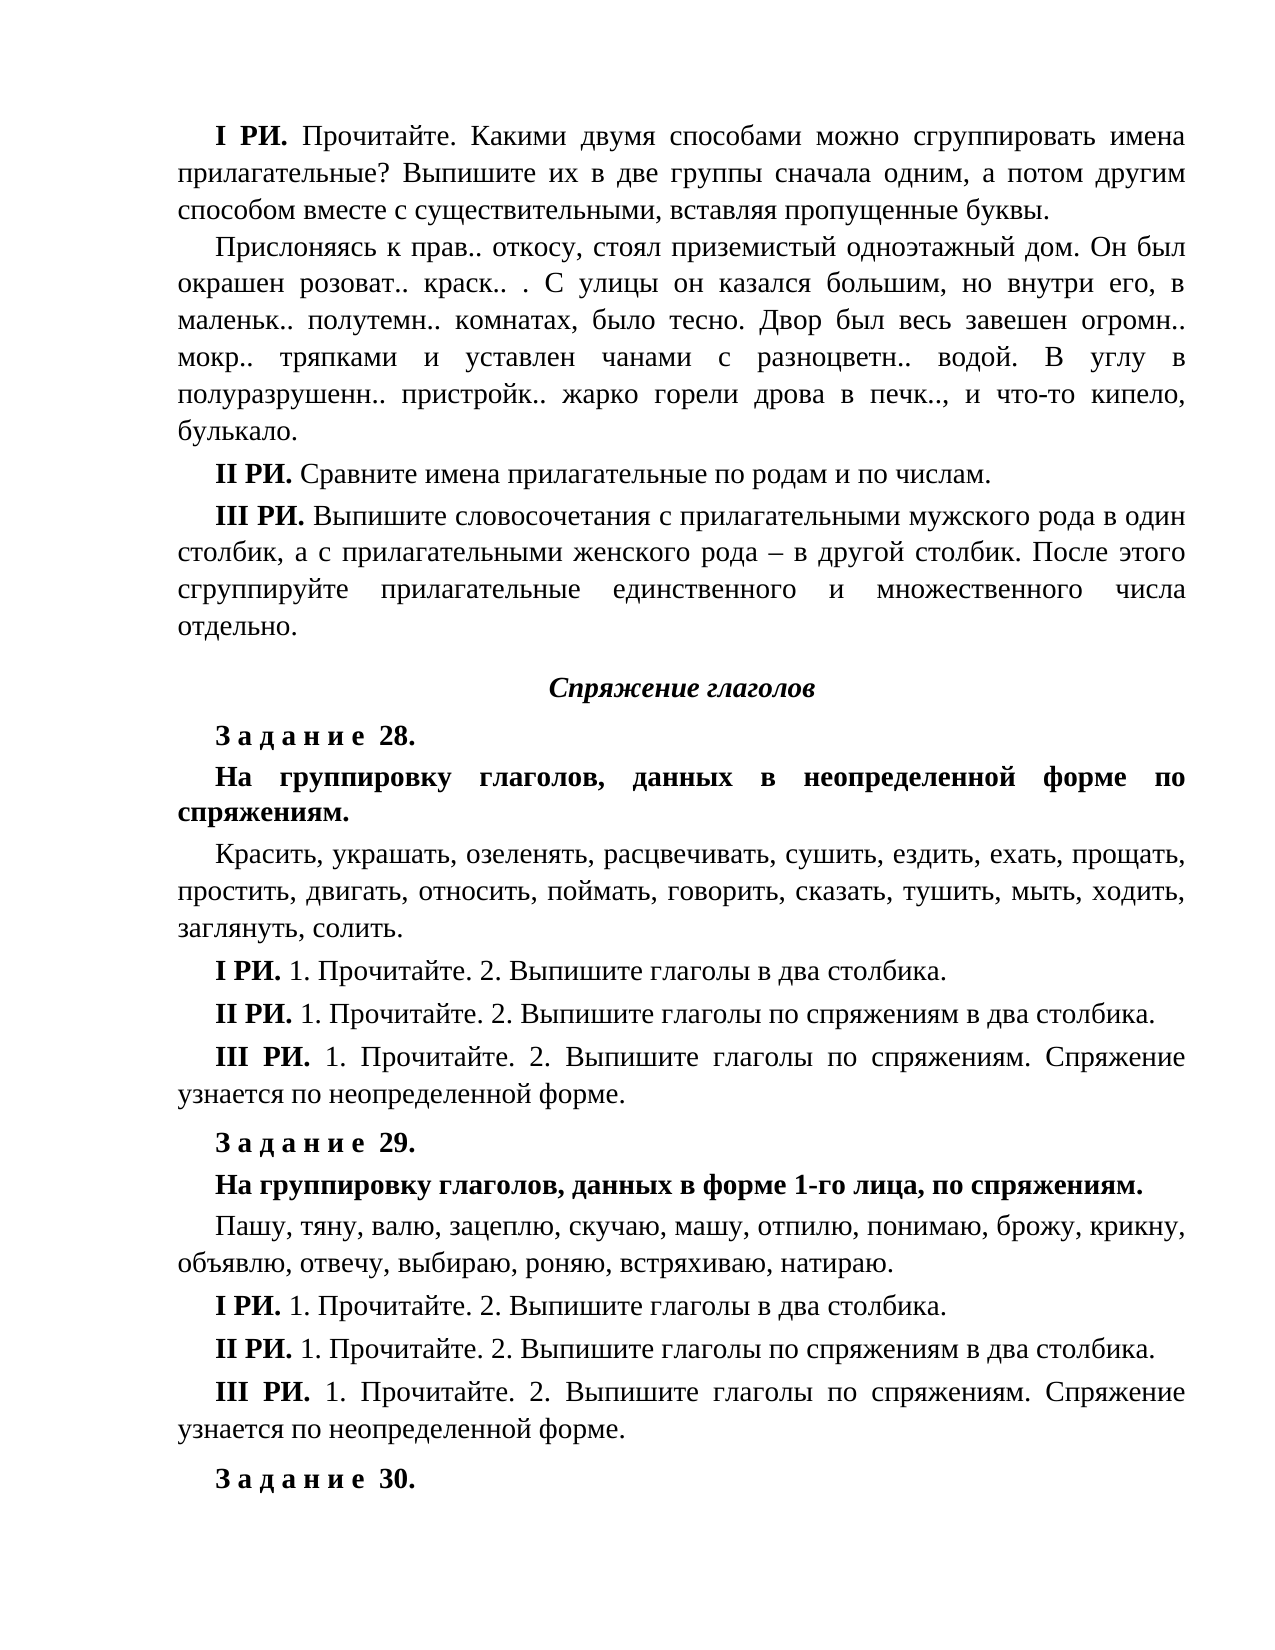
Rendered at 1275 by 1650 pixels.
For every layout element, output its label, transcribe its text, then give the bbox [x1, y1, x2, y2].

text III РИ. 1. Прочитайте. 2. Выпишите глаголы по спряжениям. Спряжение узнается по неопределенной форме. [177, 1374, 1186, 1445]
text II РИ. 1. Прочитайте. 2. Выпишите глаголы по спряжениям в два столбика. [177, 1331, 1186, 1365]
text З а д а н и е 28. [177, 718, 1186, 751]
text III РИ. Выпишите словосочетания с прилагательными мужского рода в один столбик, а с прилагательными женского рода – в другой столбик. После этого сгруппируйте прилагательные единственного и множественного числа отдельно. [177, 498, 1186, 642]
text З а д а н и е 29. [177, 1125, 1186, 1159]
text Спряжение глаголов [177, 670, 1186, 704]
text Пашу, тяну, валю, зацеплю, скучаю, машу, отпилю, понимаю, брожу, крикну, объявлю, отвечу, выбираю, роняю, встряхиваю, натираю. [177, 1208, 1186, 1279]
text II РИ. Сравните имена прилагательные по родам и по числам. [177, 456, 1186, 490]
text Красить, украшать, озеленять, расцвечивать, сушить, ездить, ехать, прощать, простить, двигать, относить, поймать, говорить, сказать, тушить, мыть, ходить, заглянуть, солить. [177, 836, 1186, 943]
text На группировку глаголов, данных в неопределенной форме по спряжениям. [177, 759, 1186, 828]
text I РИ. 1. Прочитайте. 2. Выпишите глаголы в два столбика. [177, 1288, 1186, 1322]
text Прислоняясь к прав.. откосу, стоял приземистый одноэтажный дом. Он был окрашен розоват.. краск.. . С улицы он казался большим, но внутри его, в маленьк.. полутемн.. комнатах, было тесно. Двор был весь завешен огромн.. мокр.. тряпками и уставлен чанами с разноцветн.. водой. В углу в полуразрушенн.. пристройк.. жарко горели дрова в печк.., и что-то кипело, булькало. [177, 229, 1186, 447]
text I РИ. Прочитайте. Какими двумя способами можно сгруппировать имена прилагательные? Выпишите их в две группы сначала одним, а потом другим способом вместе с существительными, вставляя пропущенные буквы. [177, 118, 1186, 225]
text III РИ. 1. Прочитайте. 2. Выпишите глаголы по спряжениям. Спряжение узнается по неопределенной форме. [177, 1039, 1186, 1109]
text На группировку глаголов, данных в форме 1-го лица, по спряжениям. [177, 1167, 1186, 1200]
text З а д а н и е 30. [177, 1461, 1186, 1494]
text II РИ. 1. Прочитайте. 2. Выпишите глаголы по спряжениям в два столбика. [177, 996, 1186, 1029]
text I РИ. 1. Прочитайте. 2. Выпишите глаголы в два столбика. [177, 953, 1186, 986]
